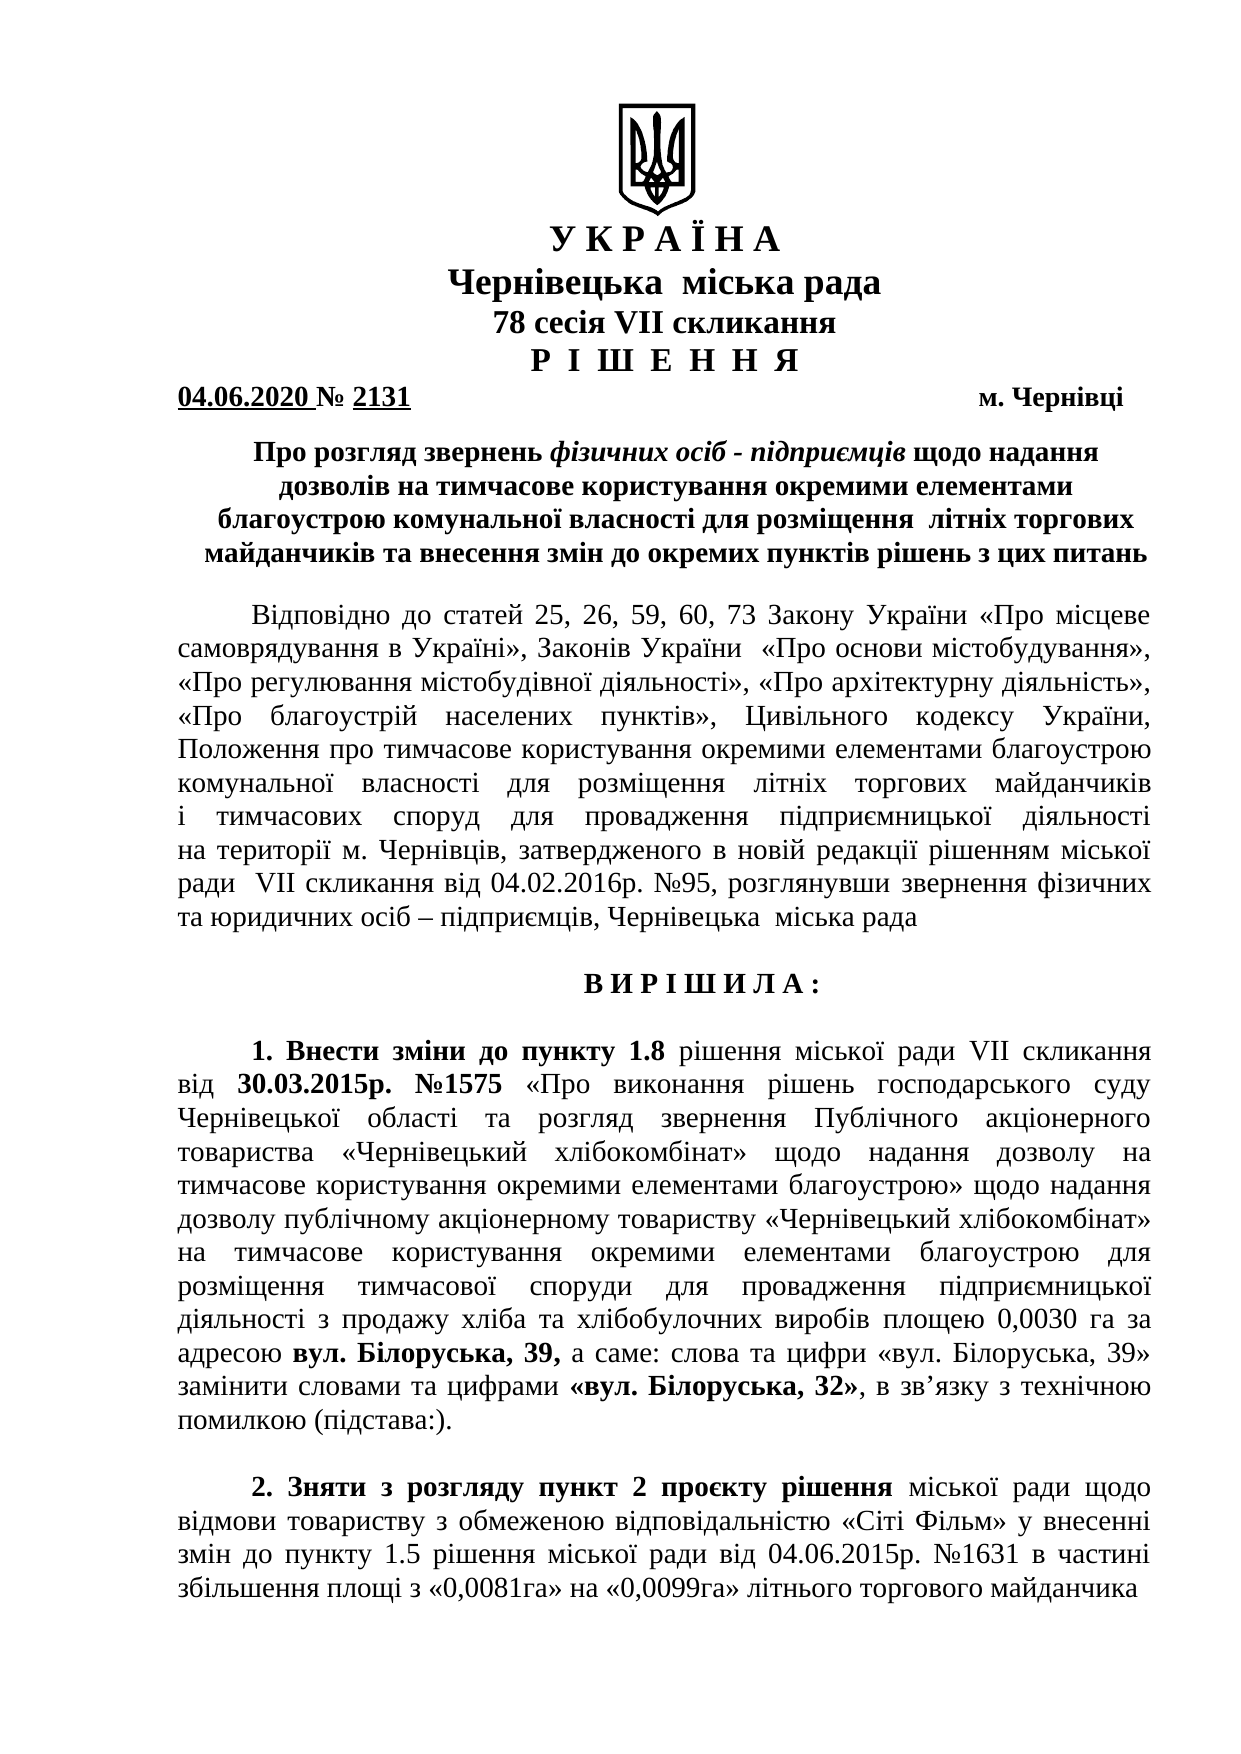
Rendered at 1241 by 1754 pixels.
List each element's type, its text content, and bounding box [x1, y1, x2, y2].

text 78 сесія VІІ скликання [177, 302, 1152, 341]
text В И Р І Ш И Л А : [177, 966, 1152, 999]
text У К Р А Ї Н А [177, 216, 1152, 259]
text 2. Зняти з розгляду пункт 2 проєкту рішення міської ради щодо відмови товариству з обмеженою відповідальністю «Сіті Фільм» у внесенні змін до пункту 1.5 рішення міської ради від 04.06.2015р. №1631 в частині збільшення площі з «0,0081га» на «0,0099га» літнього торгового майданчика [177, 1469, 1152, 1603]
text 04.06.2020 № 2131 м. Чернівці [177, 379, 1152, 413]
text Чернівецька міська рада [177, 259, 1152, 302]
text Відповідно до статей 25, 26, 59, 60, 73 Закону України «Про місцеве самоврядування в Україні», Законів України «Про основи містобудування», «Про регулювання містобудівної діяльності», «Про архітектурну діяльність», «Про благоустрій населених пунктів», Цивільного кодексу України, Положення про тимчасове користування окремими елементами благоустрою комунальної власності для розміщення літніх торгових майданчиків і тимчасових споруд для провадження підприємницької діяльності на території м. Чернівців, затвердженого в новій редакції рішенням міської ради VІI скликання від 04.02.2016р. №95, розглянувши звернення фізичних та юридичних осіб – підприємців, Чернівецька міська рада [177, 597, 1152, 932]
table_header Про розгляд звернень фізичних осіб - підприємців щодо надання дозволів на тимчасове користування окремими елементами благоустрою комунальної власності для розміщення літніх торгових майданчиків та внесення змін до окремих пунктів рішень з цих питань [189, 434, 1163, 597]
subtitle Р І Ш Е Н Н Я [177, 341, 1152, 379]
text 1. Внести зміни до пункту 1.8 рішення міської ради VІІ скликання від 30.03.2015р. №1575 «Про виконання рішень господарського суду Чернівецької області та розгляд звернення Публічного акціонерного товариства «Чернівецький хлібокомбінат» щодо надання дозволу на тимчасове користування окремими елементами благоустрою» щодо надання дозволу публічному акціонерному товариству «Чернівецький хлібокомбінат» на тимчасове користування окремими елементами благоустрою для розміщення тимчасової споруди для провадження підприємницької діяльності з продажу хліба та хлібобулочних виробів площею 0,0030 га за адресою вул. Білоруська, 39, а саме: слова та цифри «вул. Білоруська, 39» замінити словами та цифрами «вул. Білоруська, 32», в зв’язку з технічною помилкою (підстава:). [177, 1033, 1152, 1436]
